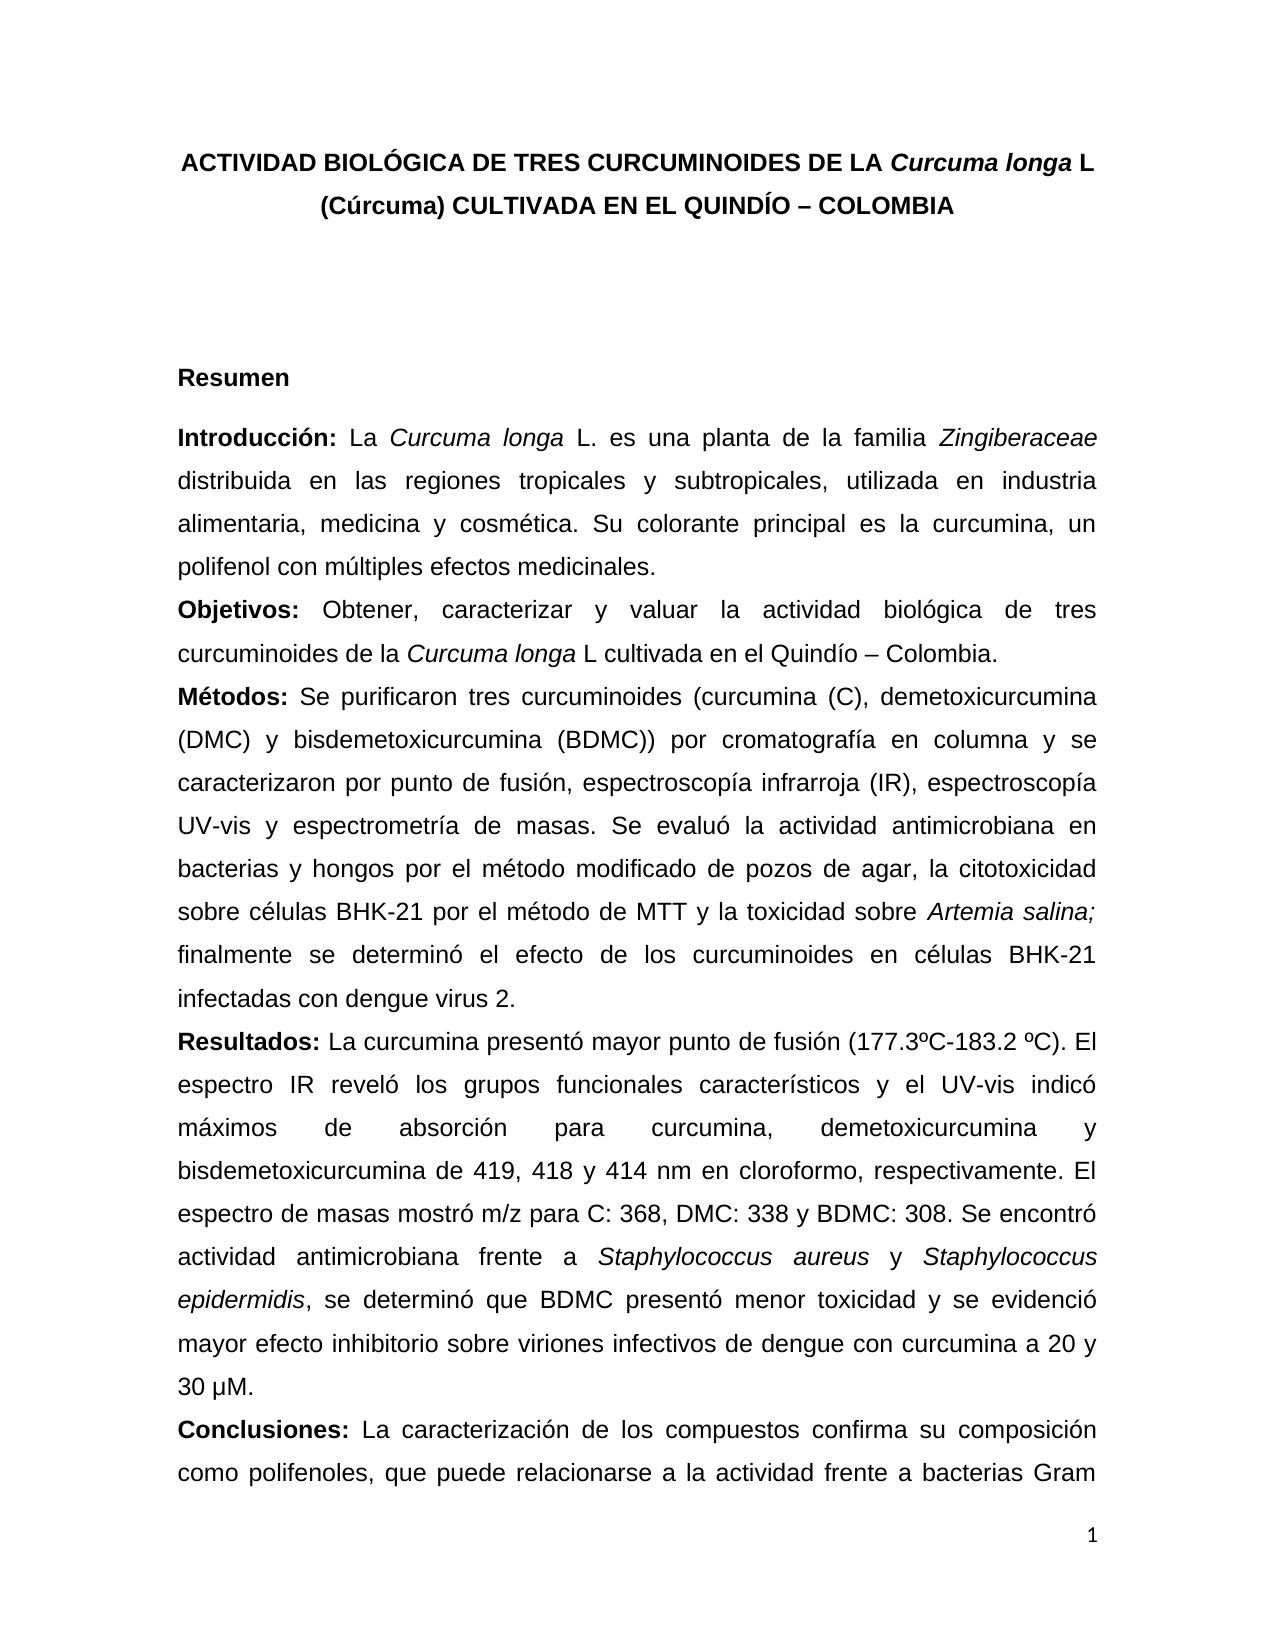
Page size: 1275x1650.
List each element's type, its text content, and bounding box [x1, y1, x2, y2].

text Introducción: La Curcuma longa L. es una planta de la familia Zingiberaceae distribuida en las regiones tropicales y subtropicales, utilizada en industria alimentaria, medicina y cosmética. Su colorante principal es la curcumina, un polifenol con múltiples efectos medicinales. [177, 423, 1098, 581]
text Métodos: Se purificaron tres curcuminoides (curcumina (C), demetoxicurcumina (DMC) y bisdemetoxicurcumina (BDMC)) por cromatografía en columna y se caracterizaron por punto de fusión, espectroscopía infrarroja (IR), espectroscopía UV-vis y espectrometría de masas. Se evaluó la actividad antimicrobiana en bacterias y hongos por el método modificado de pozos de agar, la citotoxicidad sobre células BHK-21 por el método de MTT y la toxicidad sobre Artemia salina; finalmente se determinó el efecto de los curcuminoides en células BHK-21 infectadas con dengue virus 2. [177, 682, 1098, 1012]
text Objetivos: Obtener, caracterizar y valuar la actividad biológica de tres curcuminoides de la Curcuma longa L cultivada en el Quindío – Colombia. [177, 596, 1098, 667]
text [177, 1415, 1098, 1487]
text Resultados: La curcumina presentó mayor punto de fusión (177.3ºC-183.2 ºC). El espectro IR reveló los grupos funcionales característicos y el UV-vis indicó máximos de absorción para curcumina, demetoxicurcumina y bisdemetoxicurcumina de 419, 418 y 414 nm en cloroformo, respectivamente. El espectro de masas mostró m/z para C: 368, DMC: 338 y BDMC: 308. Se encontró actividad antimicrobiana frente a Staphylococcus aureus y Staphylococcus epidermidis, se determinó que BDMC presentó menor toxicidad y se evidenció mayor efecto inhibitorio sobre viriones infectivos de dengue con curcumina a 20 y 30 μM. [177, 1027, 1098, 1401]
text Resumen [177, 363, 1098, 392]
text ACTIVIDAD BIOLÓGICA DE TRES CURCUMINOIDES DE LA Curcuma longa L (Cúrcuma) CULTIVADA EN EL QUINDÍO – COLOMBIA [177, 148, 1098, 219]
